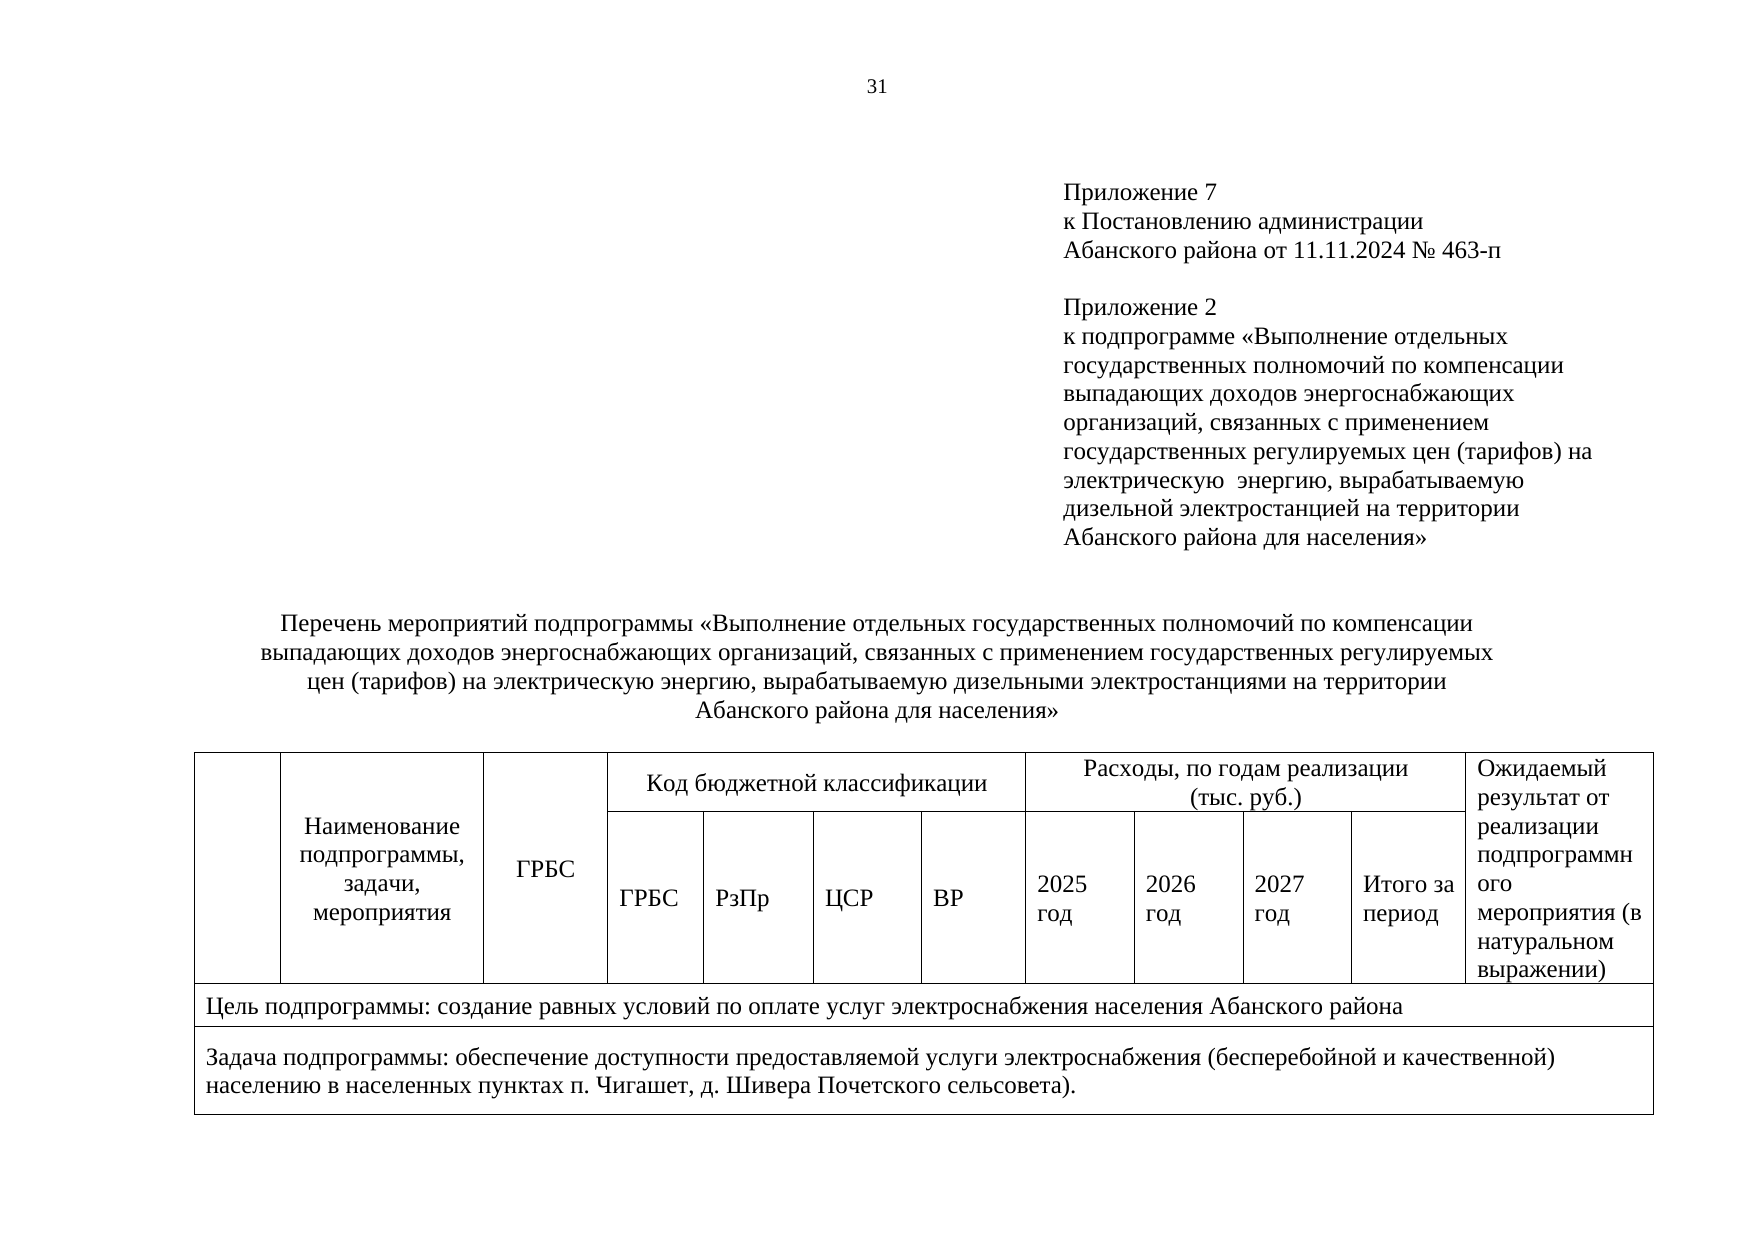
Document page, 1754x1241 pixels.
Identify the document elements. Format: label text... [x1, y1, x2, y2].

text Приложение 7 [1063, 177, 1636, 206]
table_header Наименование подпрограммы, задачи, мероприятия [281, 753, 483, 983]
text Абанского района от 11.11.2024 № 463-п [1063, 235, 1636, 263]
text к подпрограмме «Выполнение отдельных государственных полномочий по компенсации выпадающих доходов энергоснабжающих организаций, связанных с применением государственных регулируемых цен (тарифов) на электрическую энергию, вырабатываемую дизельной электростанцией на территории Абанского района для населения» [1063, 321, 1636, 551]
text выпадающих доходов энергоснабжающих организаций, связанных с применением государственных регулируемых [118, 637, 1636, 666]
text Приложение 2 [1063, 292, 1636, 321]
table_cell Задача подпрограммы: обеспечение доступности предоставляемой услуги электроснабжения (бесперебойной и качественной) населению в населенных пунктах п. Чигашет, д. Шивера Почетского сельсовета). [195, 1027, 1653, 1114]
table_header Код бюджетной классификации [608, 753, 1025, 811]
table_cell ЦСР [814, 812, 921, 983]
table_cell ВР [922, 812, 1025, 983]
table_header Ожидаемый результат от реализации подпрограммного мероприятия (в натуральном выражении) [1466, 753, 1653, 983]
text Перечень мероприятий подпрограммы «Выполнение отдельных государственных полномочий по компенсации [118, 608, 1636, 637]
table_cell Цель подпрограммы: создание равных условий по оплате услуг электроснабжения населения Абанского района [195, 984, 1653, 1026]
table_cell 2027 год [1244, 812, 1351, 983]
table_cell РзПр [704, 812, 813, 983]
table_cell Итого за период [1352, 812, 1465, 983]
table_header [195, 753, 280, 983]
text цен (тарифов) на электрическую энергию, вырабатываемую дизельными электростанциями на территории [118, 666, 1636, 695]
table_cell 2026 год [1135, 812, 1243, 983]
table_header ГРБС [484, 753, 607, 983]
table_header Расходы, по годам реализации (тыс. руб.) [1026, 753, 1465, 811]
table_cell 2025 год [1026, 812, 1134, 983]
text Абанского района для населения» [118, 695, 1636, 723]
text к Постановлению администрации [1063, 206, 1636, 235]
table_cell ГРБС [608, 812, 703, 983]
